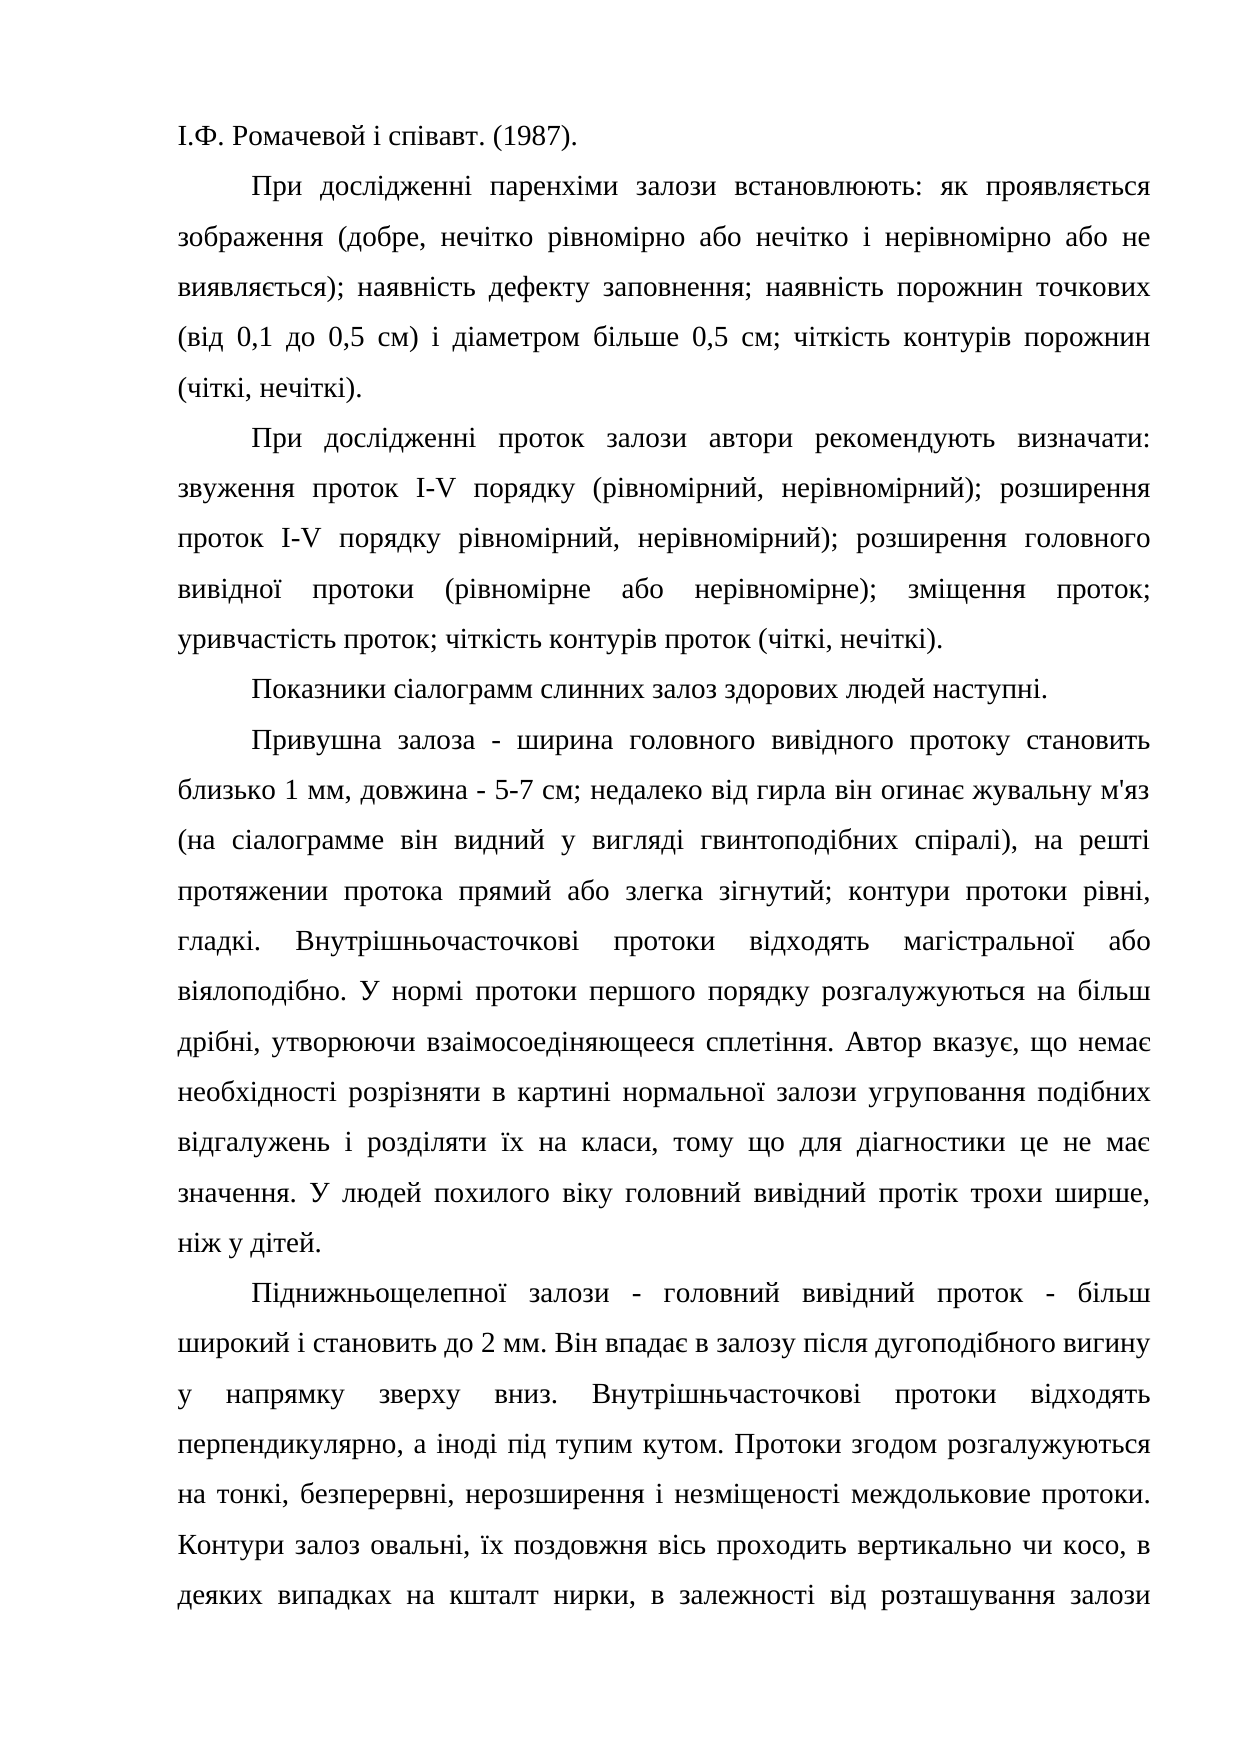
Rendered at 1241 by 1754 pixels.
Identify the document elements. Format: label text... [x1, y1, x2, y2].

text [177, 118, 1152, 152]
text Привушна залоза - ширина головного вивідного протоку становить близько 1 мм, довжина - 5-7 см; недалеко від гирла він огинає жувальну м'яз (на сіалограмме він видний у вигляді гвинтоподібних спіралі), на решті протяжении протока прямий або злегка зігнутий; контури протоки рівні, гладкі. Внутрішньочасточкові протоки відходять магістральної або віялоподібно. У нормі протоки першого порядку розгалужуються на більш дрібні, утворюючи взаімосоедіняющееся сплетіння. Автор вказує, що немає необхідності розрізняти в картині нормальної залози угруповання подібних відгалужень і розділяти їх на класи, тому що для діагностики це не має значення. У людей похилого віку головний вивідний протік трохи ширше, ніж у дітей. [177, 722, 1152, 1258]
text При дослідженні проток залози автори рекомендують визначати: звуження проток I-V порядку (рівномірний, нерівномірний); розширення проток I-V порядку рівномірний, нерівномірний); розширення головного вивідної протоки (рівномірне або нерівномірне); зміщення проток; уривчастість проток; чіткість контурів проток (чіткі, нечіткі). [177, 420, 1152, 655]
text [177, 1275, 1152, 1611]
text При дослідженні паренхіми залози встановлюють: як проявляється зображення (добре, нечітко рівномірно або нечітко і нерівномірно або не виявляється); наявність дефекту заповнення; наявність порожнин точкових (від 0,1 до 0,5 см) і діаметром більше 0,5 см; чіткість контурів порожнин (чіткі, нечіткі). [177, 168, 1152, 403]
text Показники сіалограмм слинних залоз здорових людей наступні. [177, 672, 1152, 705]
